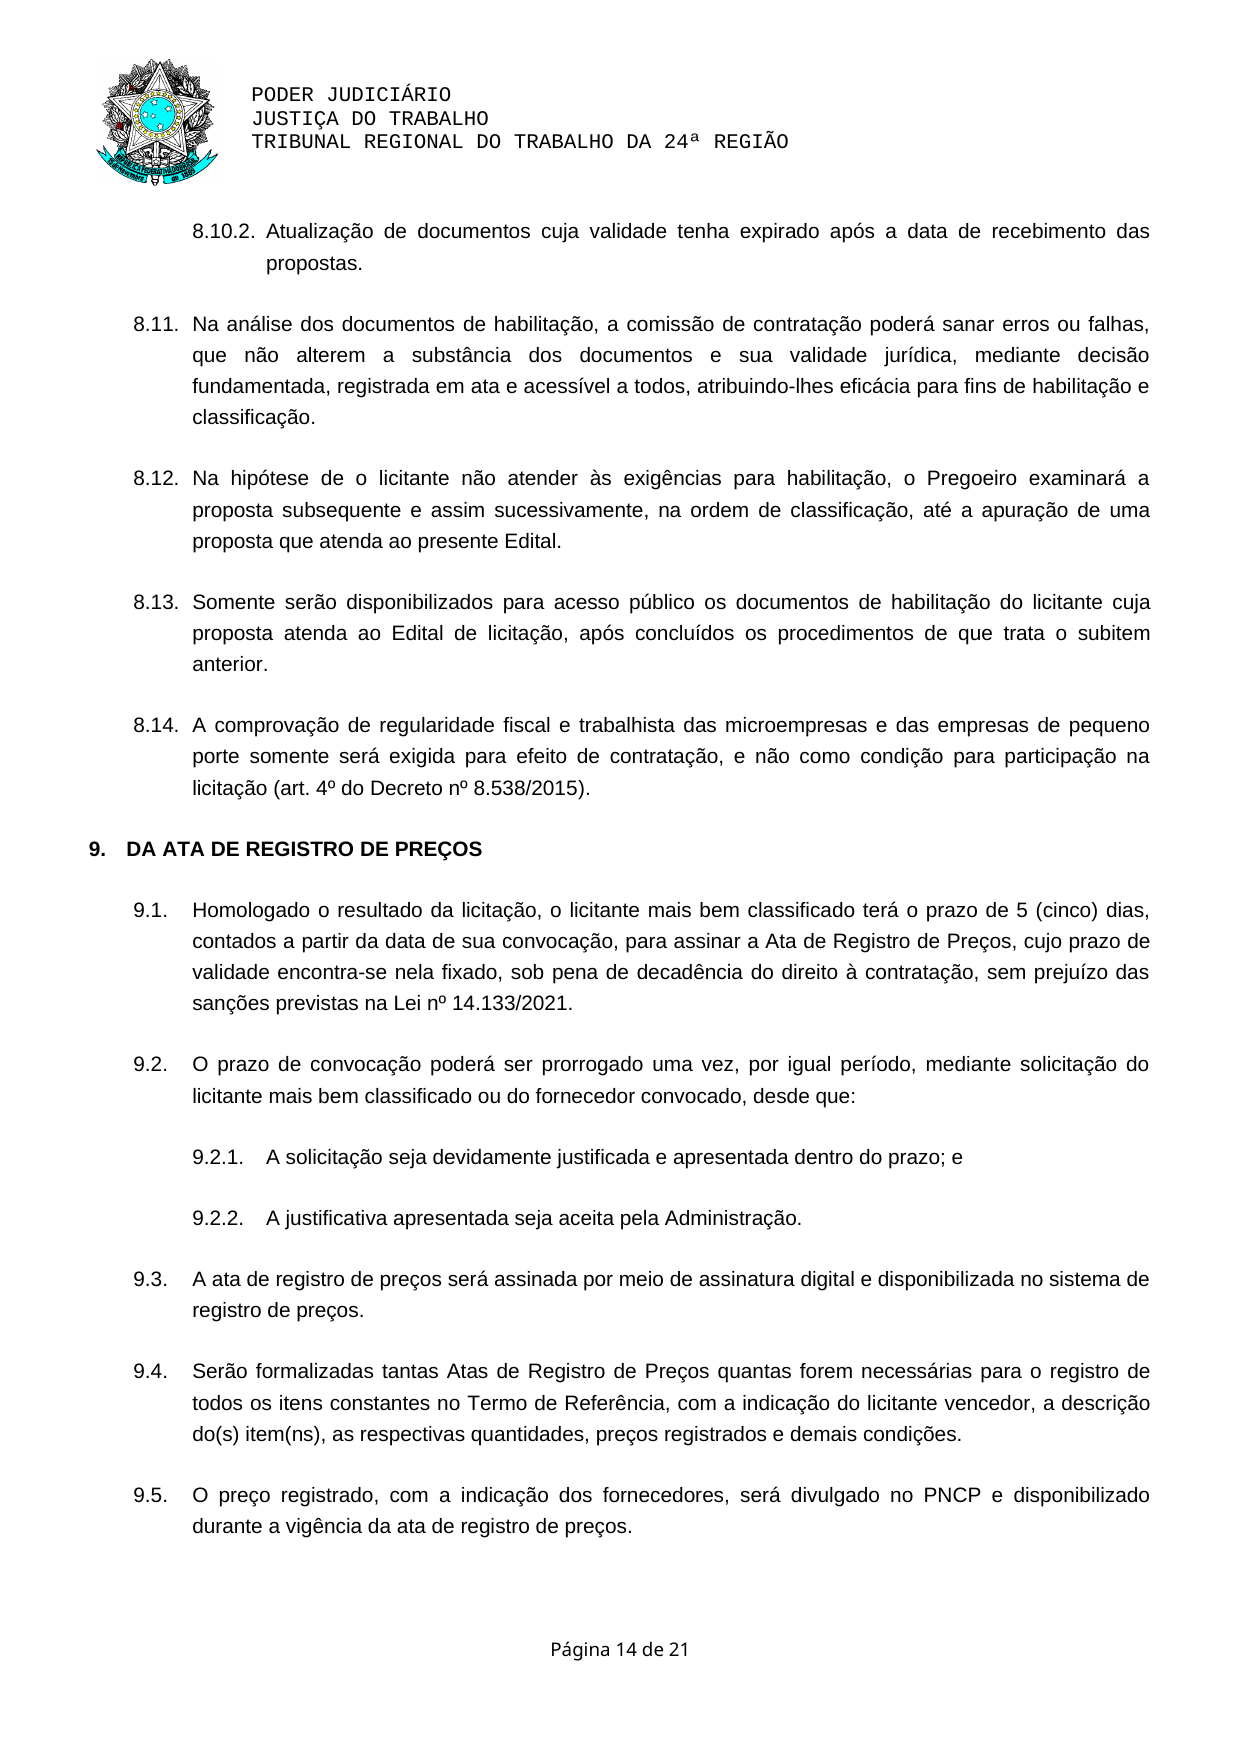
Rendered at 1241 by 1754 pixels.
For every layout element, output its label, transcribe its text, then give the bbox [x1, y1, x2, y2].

picture [96, 59, 220, 186]
text A ata de registro de preços será assinada por meio de assinatura digital e disponibilizada no sistema de registro de preços. [133, 1267, 1152, 1322]
text O prazo de convocação poderá ser prorrogado uma vez, por igual período, mediante solicitação do licitante mais bem classificado ou do fornecedor convocado, desde que: [133, 1052, 1152, 1107]
text A comprovação de regularidade fiscal e trabalhista das microempresas e das empresas de pequeno porte somente será exigida para efeito de contratação, e não como condição para participação na licitação (art. 4º do Decreto nº 8.538/2015). [133, 713, 1152, 799]
list A justificativa apresentada seja aceita pela Administração. [192, 1206, 1152, 1230]
text O preço registrado, com a indicação dos fornecedores, será divulgado no PNCP e disponibilizado durante a vigência da ata de registro de preços. [133, 1483, 1152, 1538]
list Atualização de documentos cuja validade tenha expirado após a data de recebimento das propostas. [192, 219, 1152, 274]
text Somente serão disponibilizados para acesso público os documentos de habilitação do licitante cuja proposta atenda ao Edital de licitação, após concluídos os procedimentos de que trata o subitem anterior. [133, 590, 1152, 676]
text DA ATA DE REGISTRO DE PREÇOS [89, 837, 1152, 861]
list A solicitação seja devidamente justificada e apresentada dentro do prazo; e [192, 1144, 1152, 1168]
text Na hipótese de o licitante não atender às exigências para habilitação, o Pregoeiro examinará a proposta subsequente e assim sucessivamente, na ordem de classificação, até a apuração de uma proposta que atenda ao presente Edital. [133, 466, 1152, 552]
text Serão formalizadas tantas Atas de Registro de Preços quantas forem necessárias para o registro de todos os itens constantes no Termo de Referência, com a indicação do licitante vencedor, a descrição do(s) item(ns), as respectivas quantidades, preços registrados e demais condições. [133, 1359, 1152, 1445]
text Homologado o resultado da licitação, o licitante mais bem classificado terá o prazo de 5 (cinco) dias, contados a partir da data de sua convocação, para assinar a Ata de Registro de Preços, cujo prazo de validade encontra-se nela fixado, sob pena de decadência do direito à contratação, sem prejuízo das sanções previstas na Lei nº 14.133/2021. [133, 898, 1152, 1015]
text Na análise dos documentos de habilitação, a comissão de contratação poderá sanar erros ou falhas, que não alterem a substância dos documentos e sua validade jurídica, mediante decisão fundamentada, registrada em ata e acessível a todos, atribuindo-lhes eﬁcácia para fins de habilitação e classificação. [133, 312, 1152, 429]
